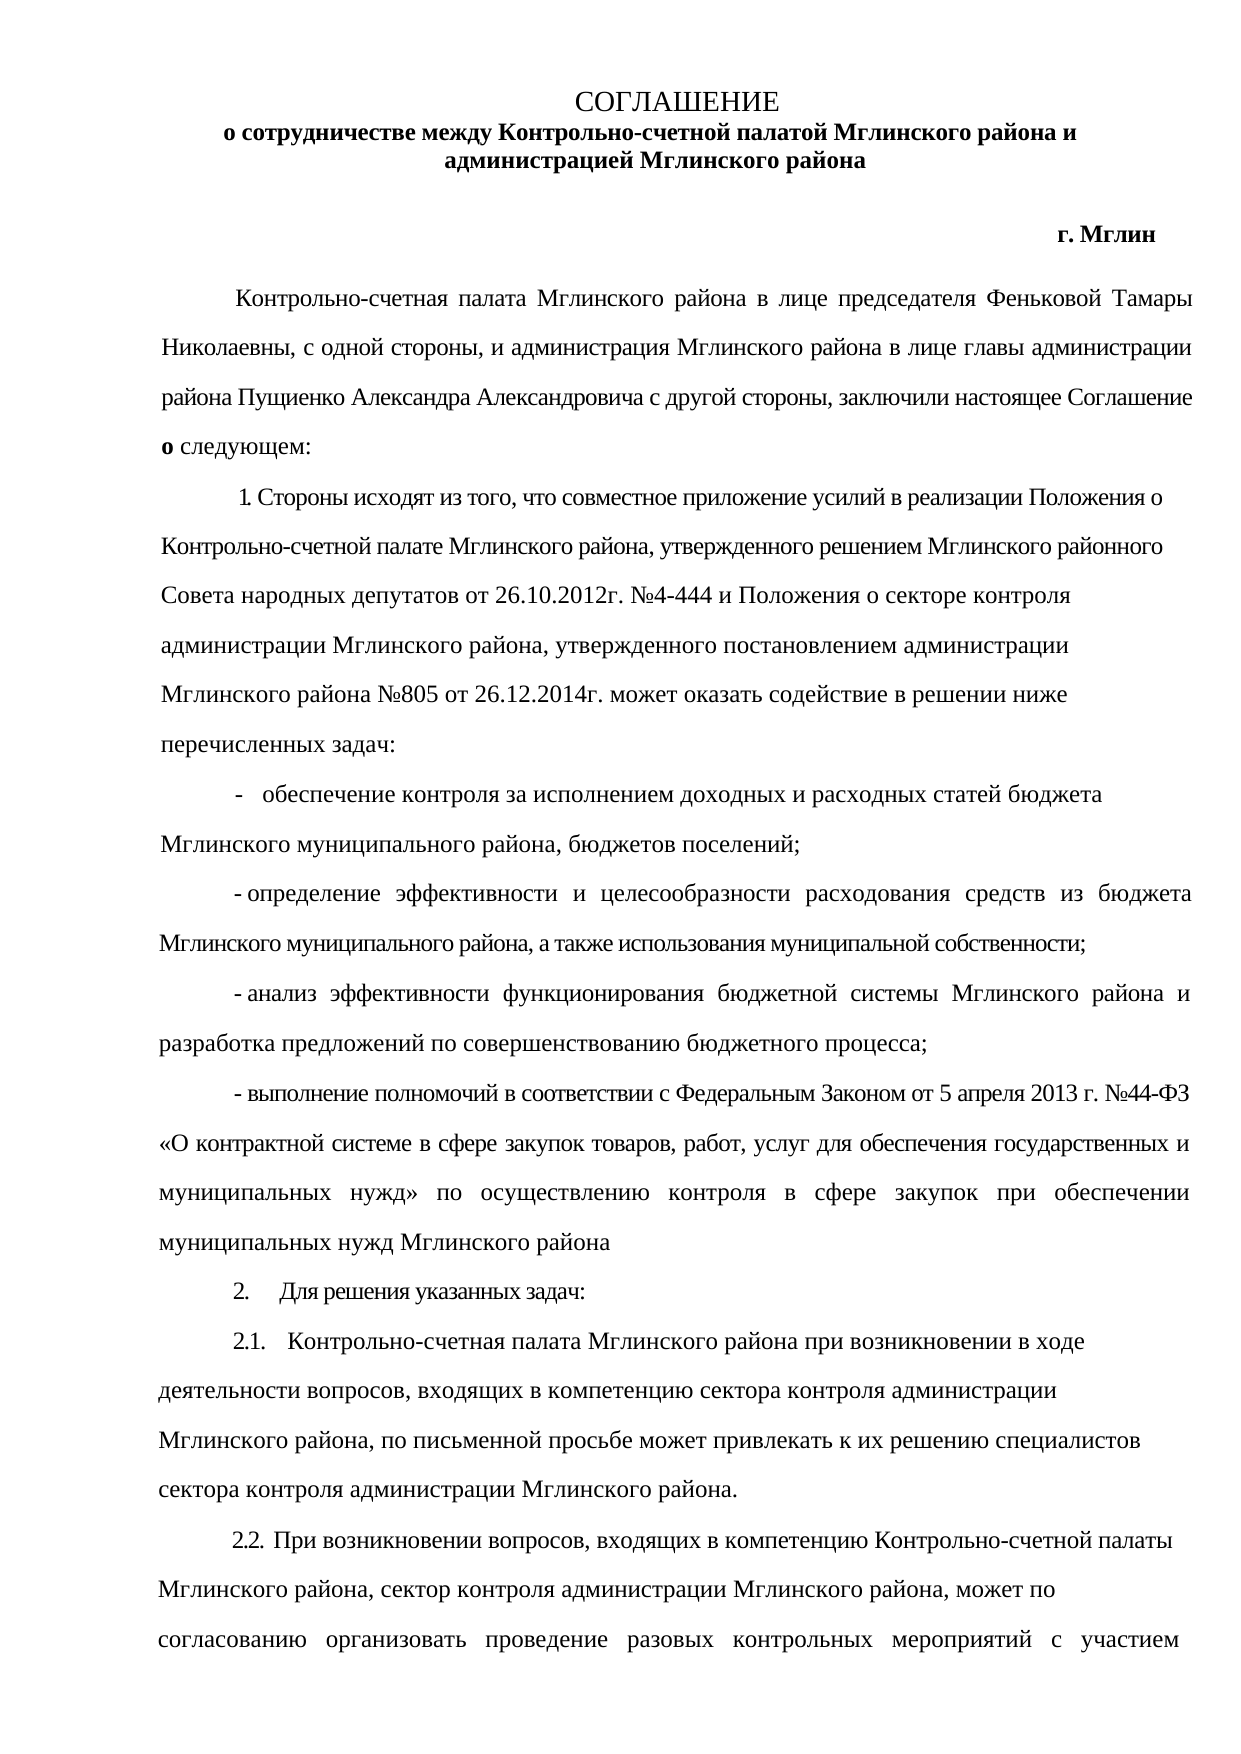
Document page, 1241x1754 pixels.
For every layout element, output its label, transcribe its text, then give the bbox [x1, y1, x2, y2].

list выполнение полномочий в соответствии с Федеральным Законом от 5 апреля 2013 г. №44-ФЗ «О контрактной системе в сфере закупок товаров, работ, услуг для обеспечения государственных и муниципальных нужд» по осуществлению контроля в сфере закупок при обеспечении муниципальных нужд Мглинского района [159, 1062, 1191, 1260]
text г. Мглин [1057, 219, 1193, 247]
text о сотрудничестве между Контрольно-счетной палатой Мглинского района и администрацией Мглинского района [223, 117, 1097, 175]
text 2.1. Контрольно-счетная палата Мглинского района при возникновении в ходе деятельности вопросов, входящих в компетенцию сектора контроля администрации Мглинского района, по письменной просьбе может привлекать к их решению специалистов сектора контроля администрации Мглинского района. [158, 1310, 1189, 1508]
text 2.2. При возникновении вопросов, входящих в компетенцию Контрольно-счетной палаты Мглинского района, сектор контроля администрации Мглинского района, может по согласованию организовать проведение разовых контрольных мероприятий с участием [158, 1509, 1189, 1657]
text 2. Для решения указанных задач: [233, 1260, 1193, 1310]
text 1. Стороны исходят из того, что совместное приложение усилий в реализации Положения о Контрольно-счетной палате Мглинского района, утвержденного решением Мглинского районного Совета народных депутатов от 26.10.2012г. №4-444 и Положения о секторе контроля администрации Мглинского района, утвержденного постановлением администрации Мглинского района №805 от 26.12.2014г. может оказать содействие в решении ниже перечисленных задач: [161, 465, 1193, 762]
text - обеспечение контроля за исполнением доходных и расходных статей бюджета Мглинского муниципального района, бюджетов поселений; [160, 763, 1192, 862]
text СОГЛАШЕНИЕ [161, 88, 1193, 117]
list анализ эффективности функционирования бюджетной системы Мглинского района и разработка предложений по совершенствованию бюджетного процесса; [159, 962, 1191, 1061]
list определение эффективности и целесообразности расходования средств из бюджета Мглинского муниципального района, а также использования муниципальной собственности; [159, 862, 1192, 961]
text Контрольно-счетная палата Мглинского района в лице председателя Феньковой Тамары Николаевны, с одной стороны, и администрация Мглинского района в лице главы администрации района Пущиенко Александра Александровича с другой стороны, заключили настоящее Соглашение о следующем: [161, 266, 1193, 464]
